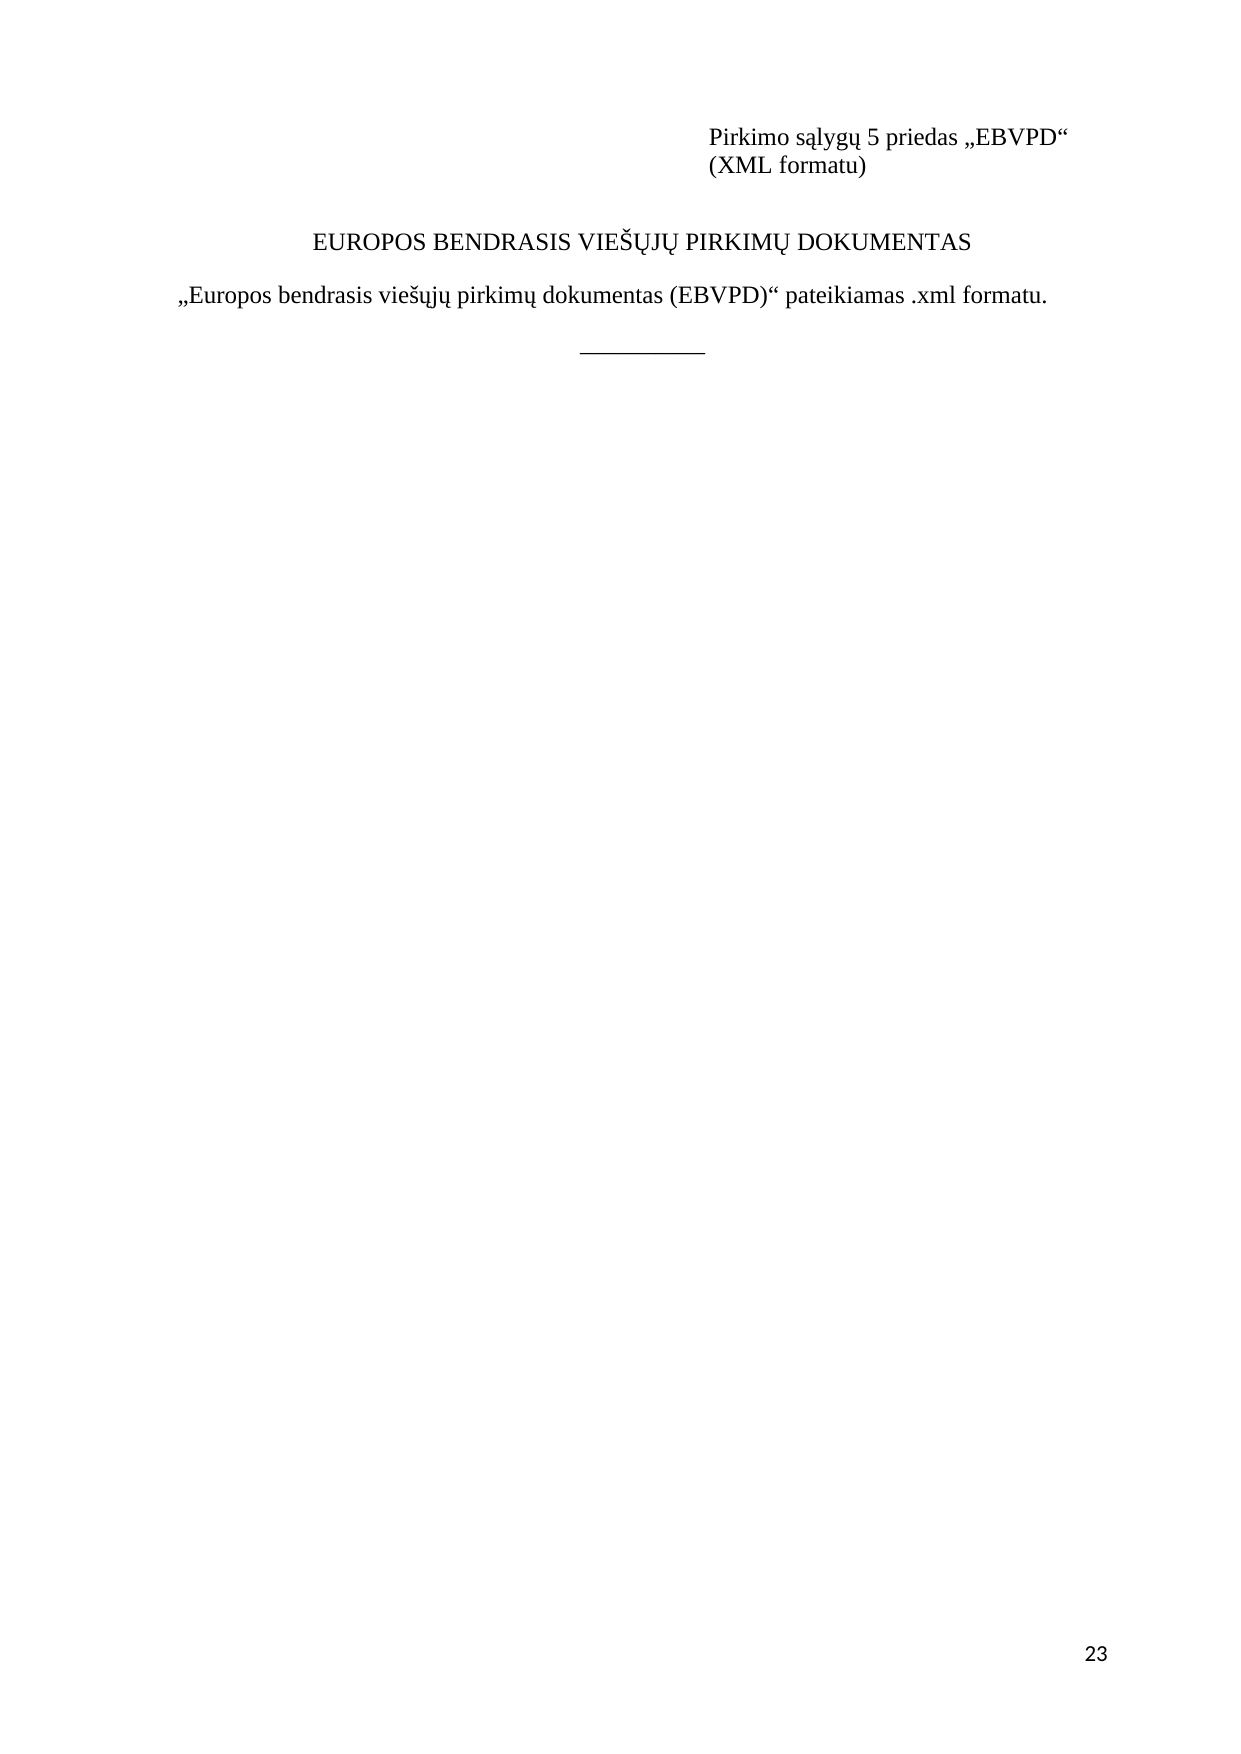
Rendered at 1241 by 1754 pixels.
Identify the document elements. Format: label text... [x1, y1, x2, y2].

text „Europos bendrasis viešųjų pirkimų dokumentas (EBVPD)“ pateikiamas .xml formatu. [177, 281, 1107, 309]
text __________ [177, 328, 1107, 357]
subtitle EUROPOS BENDRASIS VIEŠŲJŲ PIRKIMŲ DOKUMENTAS [177, 227, 1107, 256]
subtitle Pirkimo sąlygų 5 priedas „EBVPD“ (XML formatu) [709, 122, 1107, 179]
